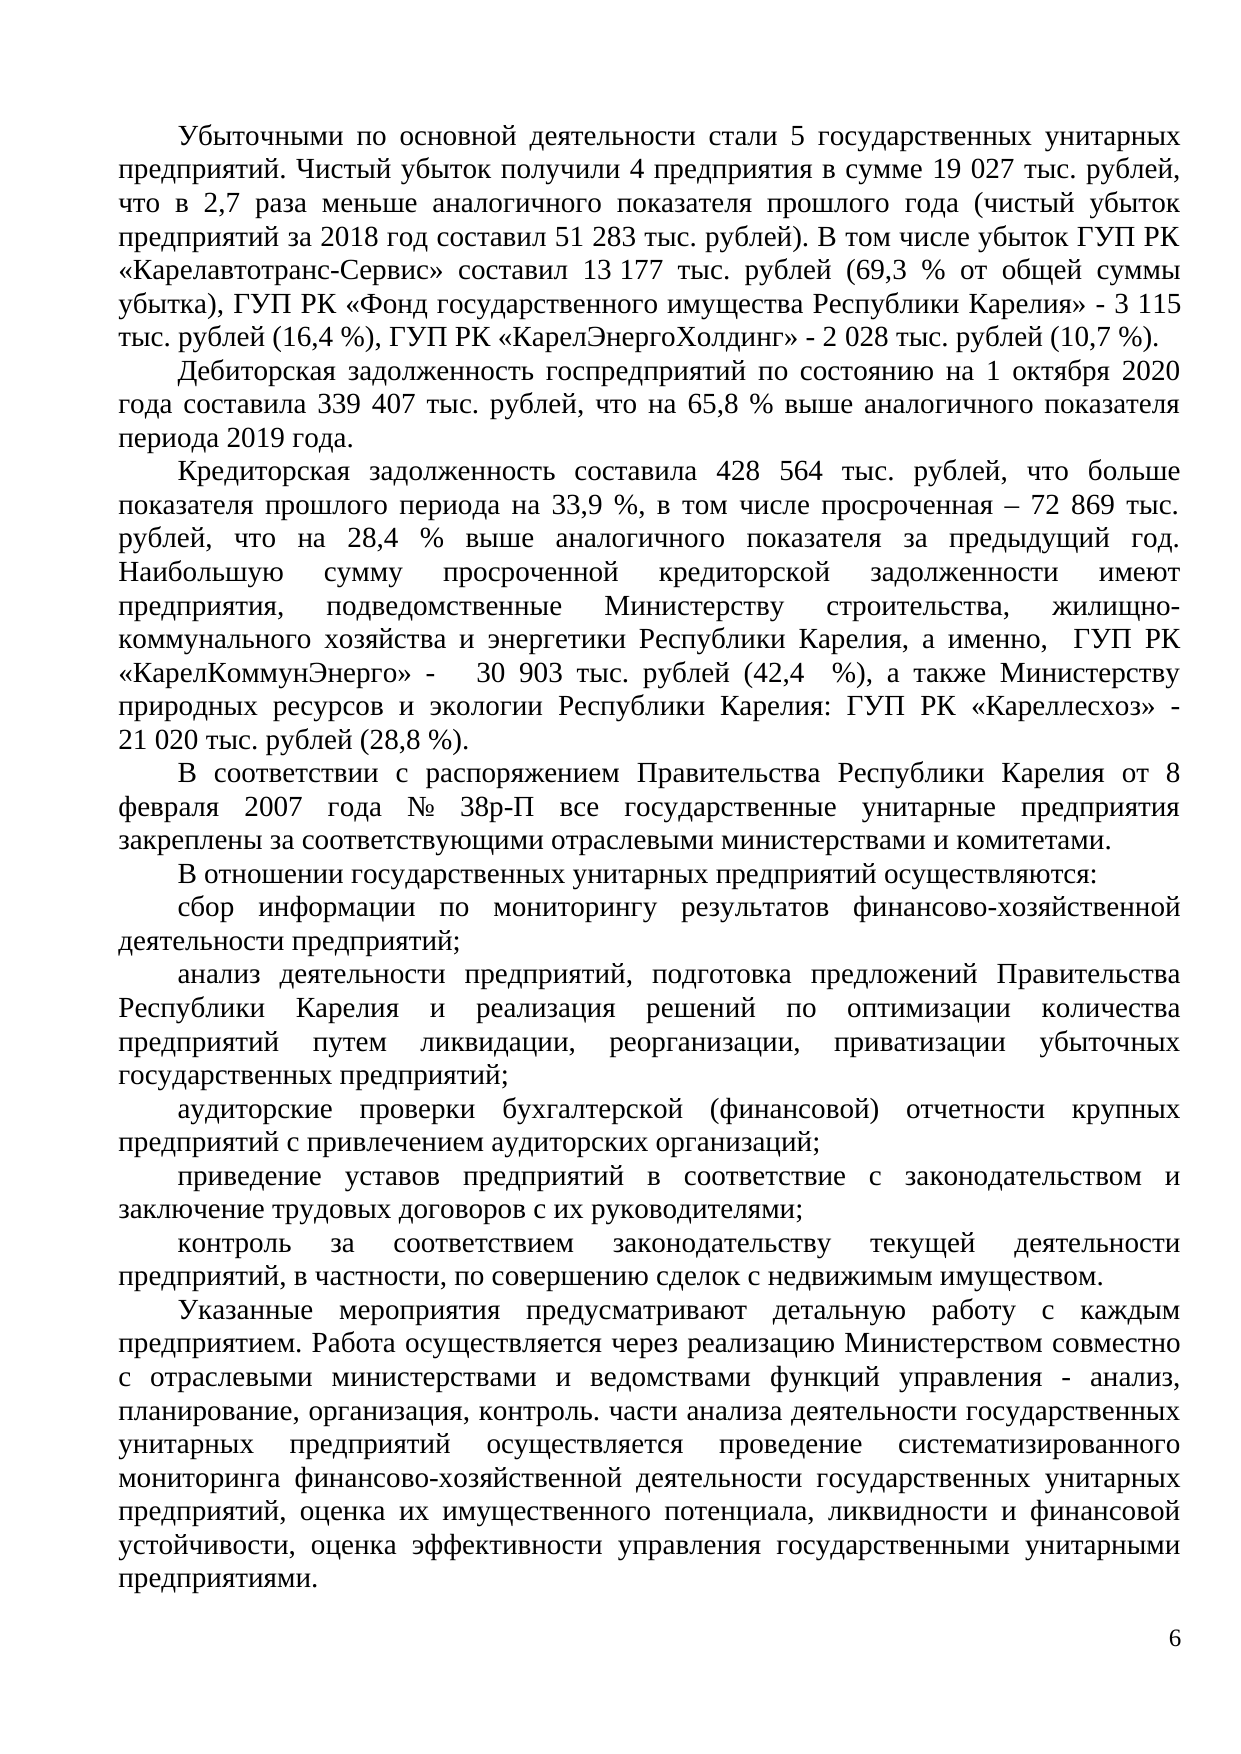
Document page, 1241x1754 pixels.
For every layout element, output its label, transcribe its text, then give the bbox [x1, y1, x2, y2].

text Указанные мероприятия предусматривают детальную работу с каждым предприятием. Работа осуществляется через реализацию Министерством совместно с отраслевыми министерствами и ведомствами функций управления - анализ, планирование, организация, контроль. части анализа деятельности государственных унитарных предприятий осуществляется проведение систематизированного мониторинга финансово-хозяйственной деятельности государственных унитарных предприятий, оценка их имущественного потенциала, ликвидности и финансовой устойчивости, оценка эффективности управления государственными унитарными предприятиями. [118, 1292, 1181, 1594]
text Убыточными по основной деятельности стали 5 государственных унитарных предприятий. Чистый убыток получили 4 предприятия в сумме 19 027 тыс. рублей, что в 2,7 раза меньше аналогичного показателя прошлого года (чистый убыток предприятий за 2018 год составил 51 283 тыс. рублей). В том числе убыток ГУП РК «Карелавтотранс-Сервис» составил 13 177 тыс. рублей (69,3 % от общей суммы убытка), ГУП РК «Фонд государственного имущества Республики Карелия» - 3 115 тыс. рублей (16,4 %), ГУП РК «КарелЭнергоХолдинг» - 2 028 тыс. рублей (10,7 %). [118, 118, 1181, 353]
text сбор информации по мониторингу результатов финансово-хозяйственной деятельности предприятий; [118, 889, 1181, 957]
text В соответствии с распоряжением Правительства Республики Карелия от 8 февраля 2007 года № 38р-П все государственные унитарные предприятия закреплены за соответствующими отраслевыми министерствами и комитетами. [118, 755, 1181, 856]
text Кредиторская задолженность составила 428 564 тыс. рублей, что больше показателя прошлого периода на 33,9 %, в том числе просроченная – 72 869 тыс. рублей, что на 28,4 % выше аналогичного показателя за предыдущий год. Наибольшую сумму просроченной кредиторской задолженности имеют предприятия, подведомственные Министерству строительства, жилищно-коммунального хозяйства и энергетики Республики Карелия, а именно, ГУП РК «КарелКоммунЭнерго» - 30 903 тыс. рублей (42,4 %), а также Министерству природных ресурсов и экологии Республики Карелия: ГУП РК «Кареллесхоз» - 21 020 тыс. рублей (28,8 %). [118, 453, 1181, 755]
text анализ деятельности предприятий, подготовка предложений Правительства Республики Карелия и реализация решений по оптимизации количества предприятий путем ликвидации, реорганизации, приватизации убыточных государственных предприятий; [118, 957, 1181, 1091]
text контроль за соответствием законодательству текущей деятельности предприятий, в частности, по совершению сделок с недвижимым имуществом. [118, 1225, 1181, 1292]
text В отношении государственных унитарных предприятий осуществляются: [118, 856, 1181, 889]
text приведение уставов предприятий в соответствие с законодательством и заключение трудовых договоров с их руководителями; [118, 1158, 1181, 1225]
text Дебиторская задолженность госпредприятий по состоянию на 1 октября 2020 года составила 339 407 тыс. рублей, что на 65,8 % выше аналогичного показателя периода 2019 года. [118, 353, 1181, 453]
text аудиторские проверки бухгалтерской (финансовой) отчетности крупных предприятий с привлечением аудиторских организаций; [118, 1091, 1181, 1158]
